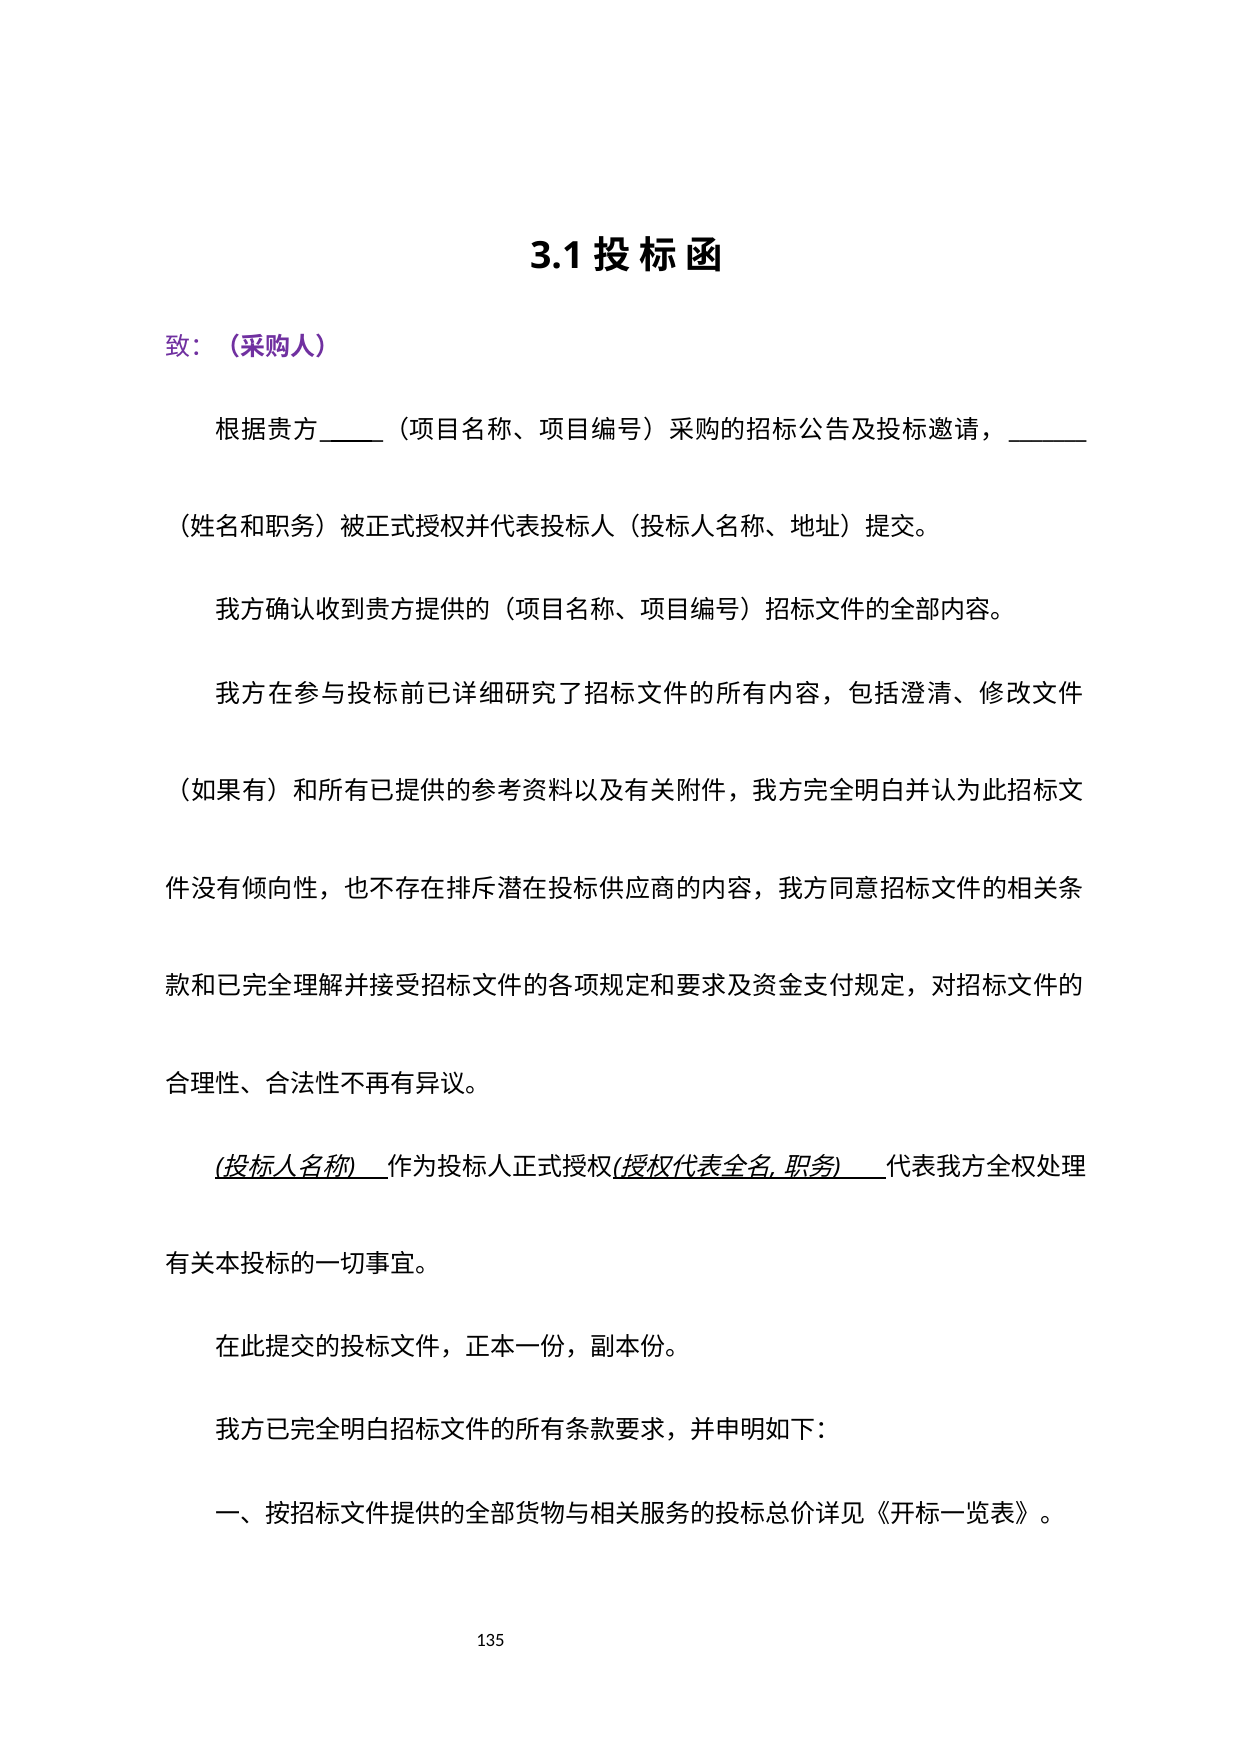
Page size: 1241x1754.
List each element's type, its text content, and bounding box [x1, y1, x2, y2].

text 一、按招标文件提供的全部货物与相关服务的投标总价详见《开标一览表》。 [165, 1479, 1087, 1544]
text (投标人名称) 作为投标人正式授权(授权代表全名, 职务) 代表我方全权处理有关本投标的一切事宜。 [165, 1132, 1087, 1294]
text 根据贵方__ _（项目名称、项目编号）采购的招标公告及投标邀请，_______（姓名和职务）被正式授权并代表投标人（投标人名称、地址）提交。 [165, 395, 1087, 557]
text 3.1 投 标 函 [165, 219, 1087, 284]
text 我方在参与投标前已详细研究了招标文件的所有内容，包括澄清、修改文件（如果有）和所有已提供的参考资料以及有关附件，我方完全明白并认为此招标文件没有倾向性，也不存在排斥潜在投标供应商的内容，我方同意招标文件的相关条款和已完全理解并接受招标文件的各项规定和要求及资金支付规定，对招标文件的合理性、合法性不再有异议。 [165, 659, 1087, 1114]
text 致：（采购人） [165, 312, 1087, 377]
text 我方已完全明白招标文件的所有条款要求，并申明如下： [165, 1396, 1087, 1461]
text 在此提交的投标文件，正本一份，副本份。 [165, 1312, 1087, 1377]
text 我方确认收到贵方提供的（项目名称、项目编号）招标文件的全部内容。 [165, 576, 1087, 641]
